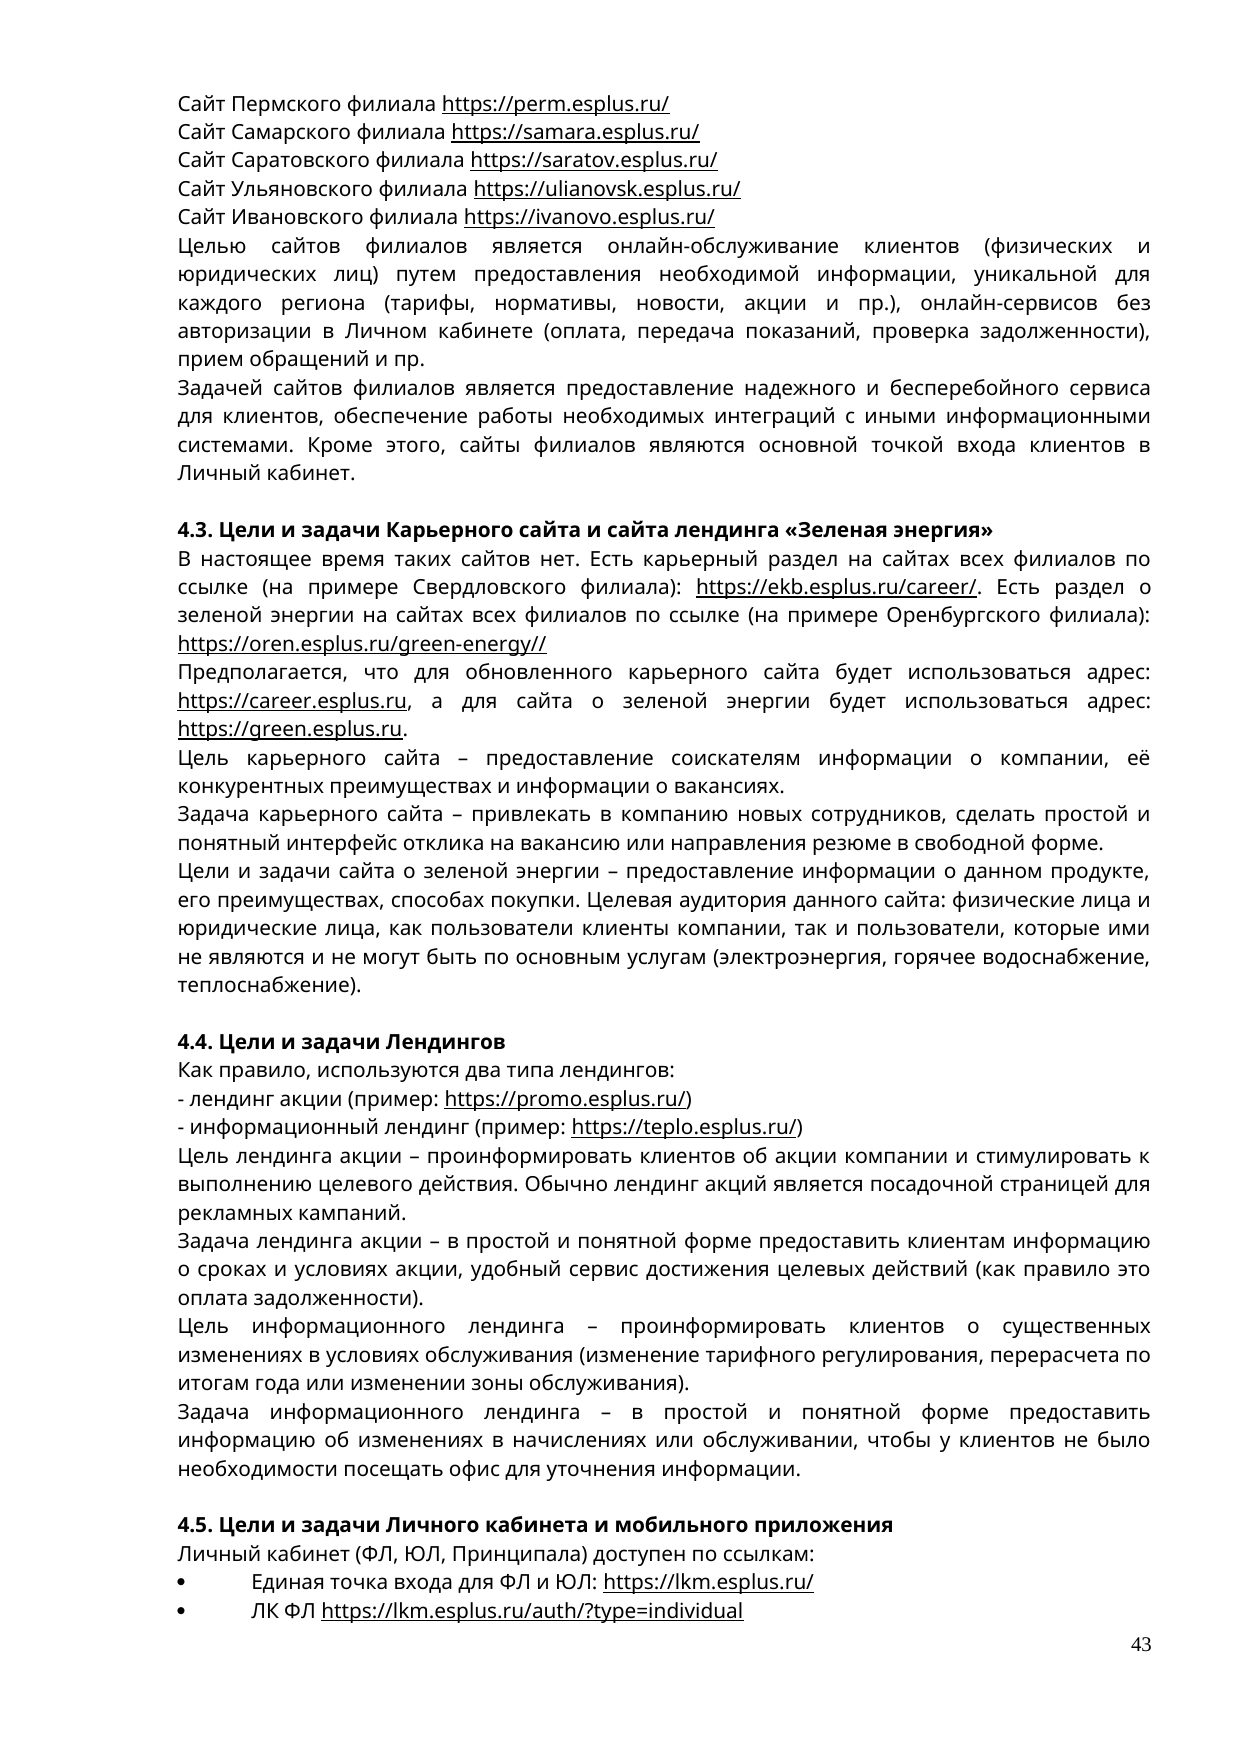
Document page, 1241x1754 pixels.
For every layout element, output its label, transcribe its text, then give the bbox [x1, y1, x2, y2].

text Как правило, используются два типа лендингов: [177, 1056, 1152, 1084]
text Задача лендинга акции – в простой и понятной форме предоставить клиентам информацию о сроках и условиях акции, удобный сервис достижения целевых действий (как правило это оплата задолженности). [177, 1226, 1152, 1311]
text 4.5. Цели и задачи Личного кабинета и мобильного приложения [177, 1511, 1152, 1539]
text Целью сайтов филиалов является онлайн-обслуживание клиентов (физических и юридических лиц) путем предоставления необходимой информации, уникальной для каждого региона (тарифы, нормативы, новости, акции и пр.), онлайн-сервисов без авторизации в Личном кабинете (оплата, передача показаний, проверка задолженности), прием обращений и пр. [177, 231, 1152, 373]
text 4.3. Цели и задачи Карьерного сайта и сайта лендинга «Зеленая энергия» [177, 515, 1152, 544]
text Сайт Самарского филиала https://samara.esplus.ru/ [177, 117, 1152, 146]
list Единая точка входа для ФЛ и ЮЛ: https://lkm.esplus.ru/ [177, 1567, 1152, 1596]
text Цели и задачи сайта о зеленой энергии – предоставление информации о данном продукте, его преимуществах, способах покупки. Целевая аудитория данного сайта: физические лица и юридические лица, как пользователи клиенты компании, так и пользователи, которые ими не являются и не могут быть по основным услугам (электроэнергия, горячее водоснабжение, теплоснабжение). [177, 856, 1152, 999]
text Цель карьерного сайта – предоставление соискателям информации о компании, её конкурентных преимуществах и информации о вакансиях. [177, 743, 1152, 799]
text 4.4. Цели и задачи Лендингов [177, 1027, 1152, 1056]
list ЛК ФЛ https://lkm.esplus.ru/auth/?type=individual [177, 1596, 1152, 1624]
text Личный кабинет (ФЛ, ЮЛ, Принципала) доступен по ссылкам: [177, 1539, 1152, 1567]
text Задача карьерного сайта – привлекать в компанию новых сотрудников, сделать простой и понятный интерфейс отклика на вакансию или направления резюме в свободной форме. [177, 799, 1152, 856]
text Сайт Пермского филиала https://perm.esplus.ru/ [177, 89, 1152, 117]
text Задачей сайтов филиалов является предоставление надежного и бесперебойного сервиса для клиентов, обеспечение работы необходимых интеграций с иными информационными системами. Кроме этого, сайты филиалов являются основной точкой входа клиентов в Личный кабинет. [177, 373, 1152, 487]
text Сайт Саратовского филиала https://saratov.esplus.ru/ [177, 146, 1152, 174]
text - лендинг акции (пример: https://promo.esplus.ru/) [177, 1084, 1152, 1112]
text Задача информационного лендинга – в простой и понятной форме предоставить информацию об изменениях в начислениях или обслуживании, чтобы у клиентов не было необходимости посещать офис для уточнения информации. [177, 1397, 1152, 1482]
text Сайт Ивановского филиала https://ivanovo.esplus.ru/ [177, 202, 1152, 231]
text Сайт Ульяновского филиала https://ulianovsk.esplus.ru/ [177, 174, 1152, 202]
text Цель лендинга акции – проинформировать клиентов об акции компании и стимулировать к выполнению целевого действия. Обычно лендинг акций является посадочной страницей для рекламных кампаний. [177, 1141, 1152, 1226]
text Цель информационного лендинга – проинформировать клиентов о существенных изменениях в условиях обслуживания (изменение тарифного регулирования, перерасчета по итогам года или изменении зоны обслуживания). [177, 1311, 1152, 1397]
text - информационный лендинг (пример: https://teplo.esplus.ru/) [177, 1112, 1152, 1141]
text В настоящее время таких сайтов нет. Есть карьерный раздел на сайтах всех филиалов по ссылке (на примере Свердловского филиала): https://ekb.esplus.ru/career/. Есть раздел о зеленой энергии на сайтах всех филиалов по ссылке (на примере Оренбургского филиала): https://oren.esplus.ru/green-energy// [177, 544, 1152, 657]
text Предполагается, что для обновленного карьерного сайта будет использоваться адрес: https://career.esplus.ru, а для сайта о зеленой энергии будет использоваться адрес: https://green.esplus.ru. [177, 657, 1152, 743]
